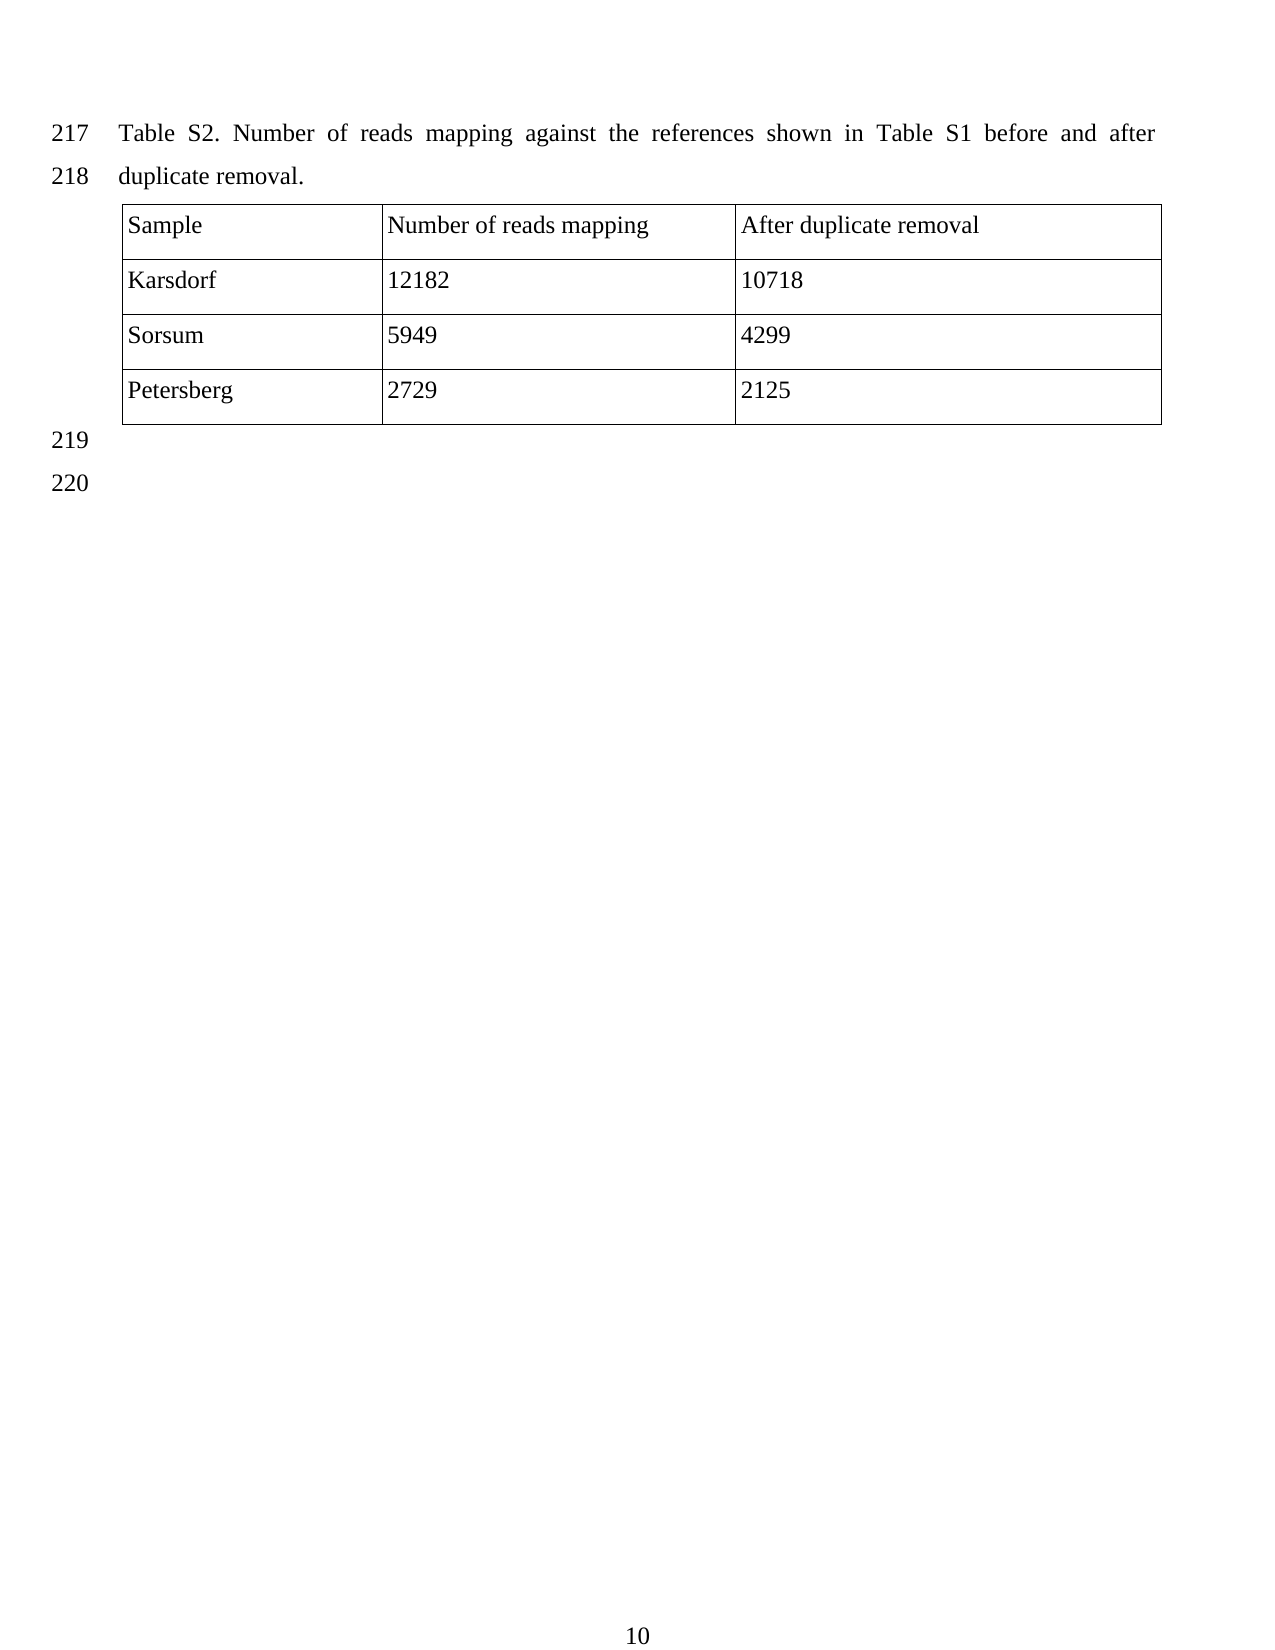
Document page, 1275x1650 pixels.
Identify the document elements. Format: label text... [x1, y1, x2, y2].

table_cell 10718 [736, 260, 1161, 314]
table_cell 5949 [383, 315, 735, 369]
table_cell 12182 [383, 260, 735, 314]
table_cell Petersberg [123, 370, 382, 424]
table_cell Sorsum [123, 315, 382, 369]
table_cell 2125 [736, 370, 1161, 424]
text Table S2. Number of reads mapping against the references shown in Table S1 before and after duplicate removal. [118, 118, 1157, 190]
table_header Sample [123, 205, 382, 259]
table_header After duplicate removal [736, 205, 1161, 259]
table_cell Karsdorf [123, 260, 382, 314]
table_cell 2729 [383, 370, 735, 424]
table_header Number of reads mapping [383, 205, 735, 259]
table_cell 4299 [736, 315, 1161, 369]
